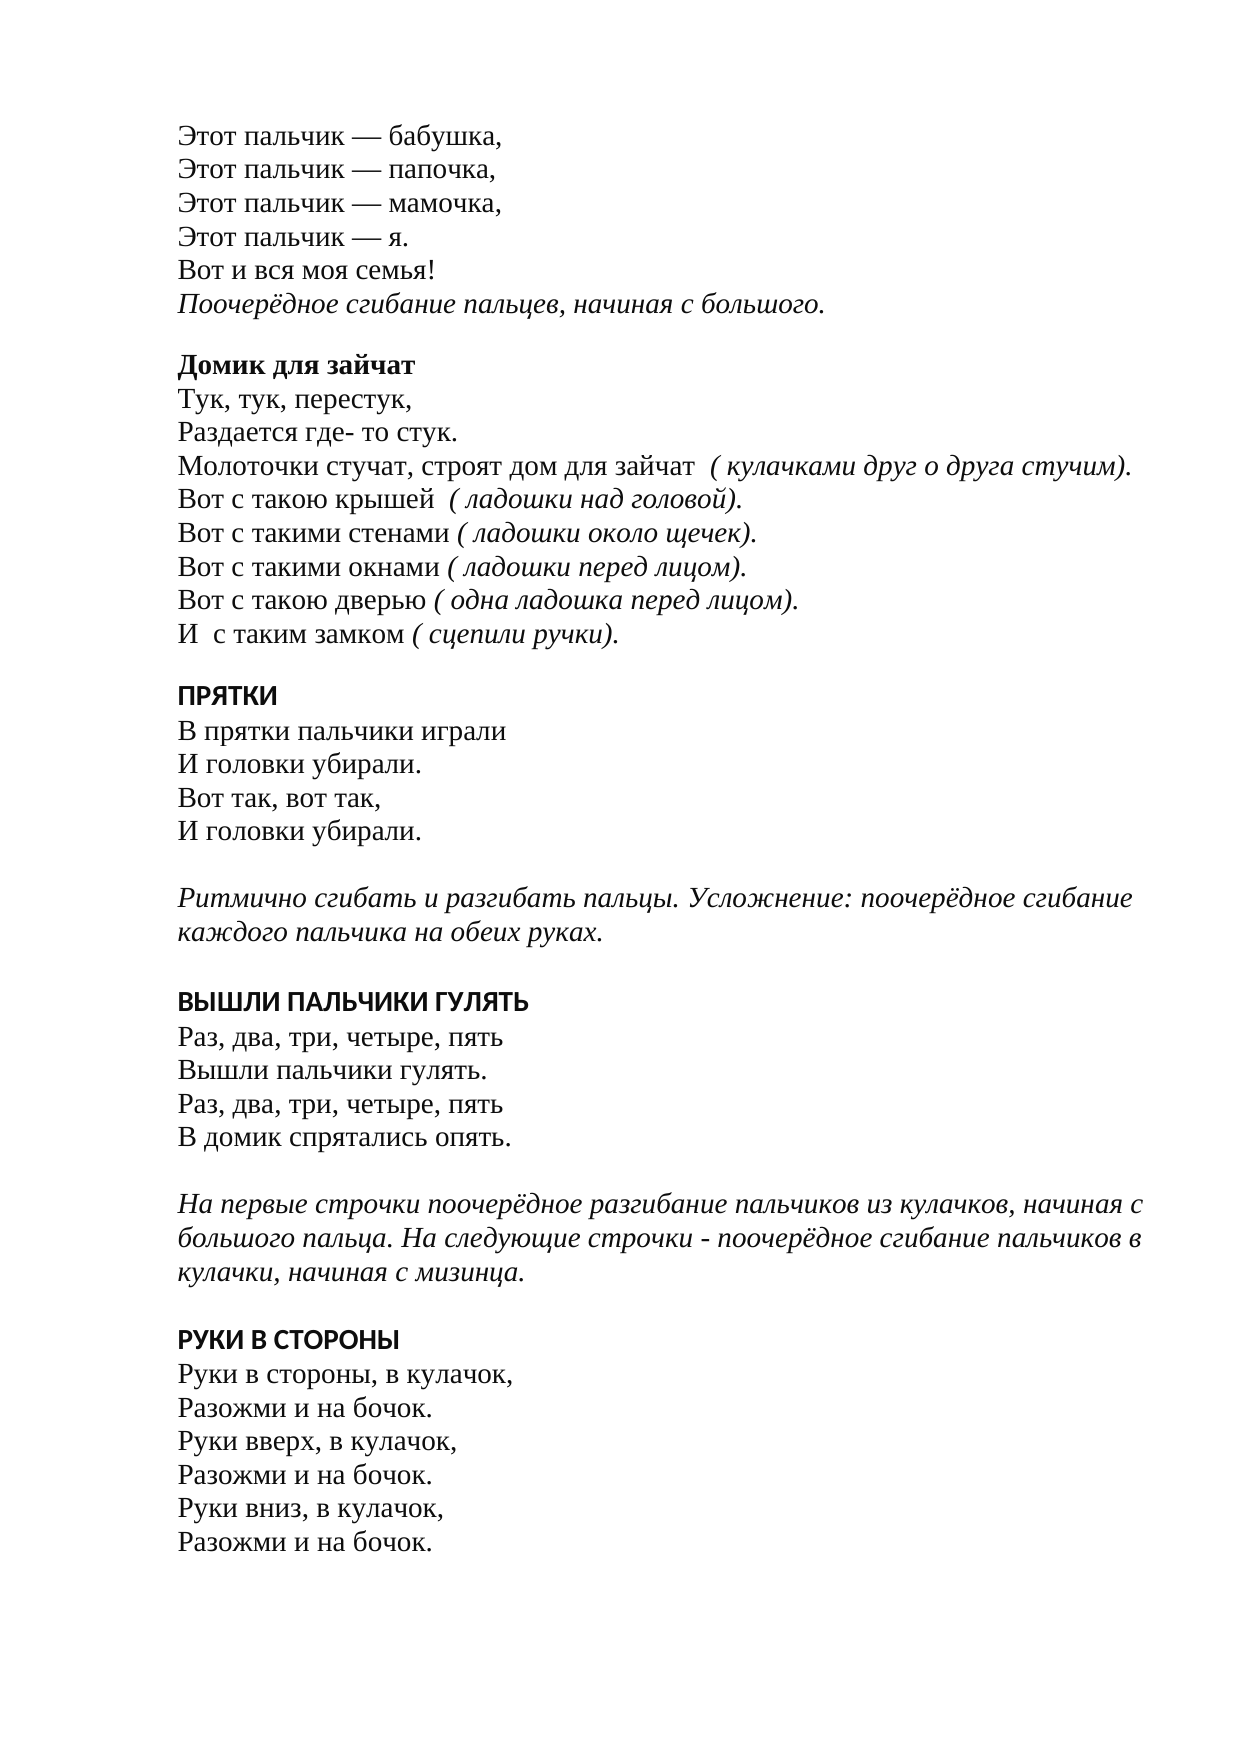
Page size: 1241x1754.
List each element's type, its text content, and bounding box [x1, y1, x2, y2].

text Раздается где- то стук. [177, 414, 1152, 448]
text ПРЯТКИ В прятки пальчики играли И головки убирали. Вот так, вот так, И головки убирали. Ритмично сгибать и разгибать пальцы. Усложнение: поочерёдное сгибание каждого пальчика на обеих руках. [177, 677, 1152, 948]
text Молоточки стучат, строят дом для зайчат ( кулачками друг о друга стучим). [177, 448, 1152, 482]
text Вот с такою дверью ( одна ладошка перед лицом). [177, 582, 1152, 616]
text Тук, тук, перестук, [177, 381, 1152, 414]
text Домик для зайчат [177, 347, 1152, 381]
text Вот с такою крышей ( ладошки над головой). [177, 482, 1152, 515]
text Вот с такими стенами ( ладошки около щечек). [177, 515, 1152, 549]
text И с таким замком ( сцепили ручки). [177, 616, 1152, 649]
text Вот с такими окнами ( ладошки перед лицом). [177, 549, 1152, 582]
text ВЫШЛИ ПАЛЬЧИКИ ГУЛЯТЬ Раз, два, три, четыре, пять Вышли пальчики гулять. Раз, два, три, четыре, пять В домик спрятались опять. На первые строчки поочерёдное разгибание пальчиков из кулачков, начиная с большого пальца. На следующие строчки - поочерёдное сгибание пальчиков в кулачки, начиная с мизинца. [177, 983, 1152, 1287]
text РУКИ В СТОРОНЫ Руки в стороны, в кулачок, Разожми и на бочок. Руки вверх, в кулачок, Разожми и на бочок. Руки вниз, в кулачок, Разожми и на бочок. [177, 1321, 1152, 1558]
